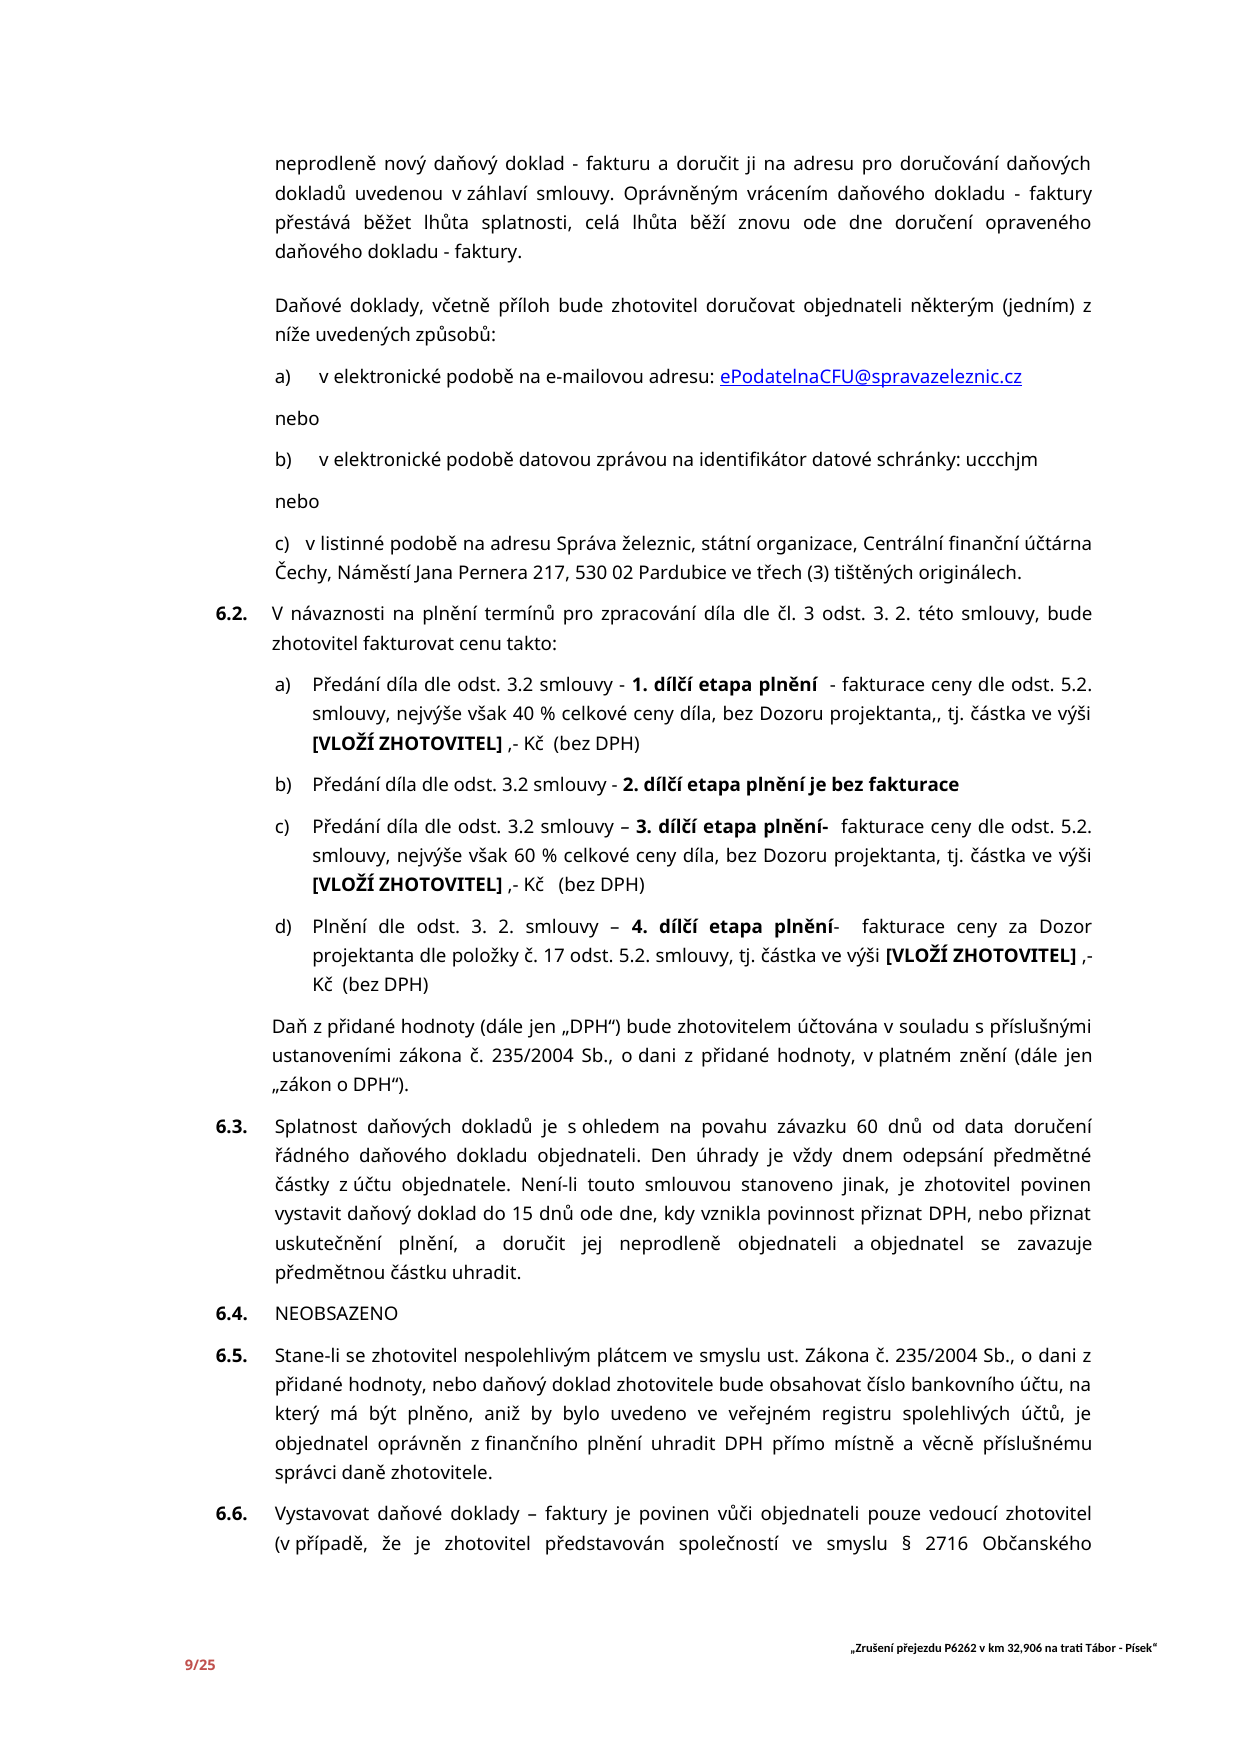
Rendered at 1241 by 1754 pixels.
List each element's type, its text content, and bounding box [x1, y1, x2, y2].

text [216, 1497, 1093, 1556]
text 6.3. Splatnost daňových dokladů je s ohledem na povahu závazku 60 dnů od data doručení řádného daňového dokladu objednateli. Den úhrady je vždy dnem odepsání předmětné částky z účtu objednatele. Není-li touto smlouvou stanoveno jinak, je zhotovitel povinen vystavit daňový doklad do 15 dnů ode dne, kdy vznikla povinnost přiznat DPH, nebo přiznat uskutečnění plnění, a doručit jej neprodleně objednateli a objednatel se zavazuje předmětnou částku uhradit. [216, 1110, 1093, 1285]
text c) v listinné podobě na adresu Správa železnic, státní organizace, Centrální finanční účtárna Čechy, Náměstí Jana Pernera 217, 530 02 Pardubice ve třech (3) tištěných originálech. [274, 527, 1093, 585]
text nebo [274, 402, 1093, 431]
text b) v elektronické podobě datovou zprávou na identifikátor datové schránky: uccchjm [274, 443, 1093, 472]
subtitle Předání díla dle odst. 3.2 smlouvy - 1. dílčí etapa plnění - fakturace ceny dle odst. 5.2. smlouvy, nejvýše však 40 % celkové ceny díla, bez Dozoru projektanta,, tj. částka ve výši [VLOŽÍ ZHOTOVITEL] ,- Kč (bez DPH) [274, 668, 1093, 756]
text 6.2. V návaznosti na plnění termínů pro zpracování díla dle čl. 3 odst. 3. 2. této smlouvy, bude zhotovitel fakturovat cenu takto: [216, 597, 1093, 656]
text 6.4. NEOBSAZENO [216, 1297, 1093, 1327]
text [216, 147, 1093, 264]
list v elektronické podobě na e-mailovou adresu: ePodatelnaCFU@spravazeleznic.cz [274, 360, 1093, 389]
text Daňové doklady, včetně příloh bude zhotovitel doručovat objednateli některým (jedním) z níže uvedených způsobů: [274, 289, 1093, 347]
subtitle Plnění dle odst. 3. 2. smlouvy – 4. dílčí etapa plnění- fakturace ceny za Dozor projektanta dle položky č. 17 odst. 5.2. smlouvy, tj. částka ve výši [VLOŽÍ ZHOTOVITEL] ,- Kč (bez DPH) [274, 910, 1093, 997]
text Daň z přidané hodnoty (dále jen „DPH“) bude zhotovitelem účtována v souladu s příslušnými ustanoveními zákona č. 235/2004 Sb., o dani z přidané hodnoty, v platném znění (dále jen „zákon o DPH“). [216, 1010, 1093, 1097]
subtitle Předání díla dle odst. 3.2 smlouvy - 2. dílčí etapa plnění je bez fakturace [274, 768, 1093, 797]
text 6.5. Stane-li se zhotovitel nespolehlivým plátcem ve smyslu ust. Zákona č. 235/2004 Sb., o dani z přidané hodnoty, nebo daňový doklad zhotovitele bude obsahovat číslo bankovního účtu, na který má být plněno, aniž by bylo uvedeno ve veřejném registru spolehlivých účtů, je objednatel oprávněn z finančního plnění uhradit DPH přímo místně a věcně příslušnému správci daně zhotovitele. [216, 1339, 1093, 1485]
text nebo [274, 485, 1093, 514]
subtitle Předání díla dle odst. 3.2 smlouvy – 3. dílčí etapa plnění- fakturace ceny dle odst. 5.2. smlouvy, nejvýše však 60 % celkové ceny díla, bez Dozoru projektanta, tj. částka ve výši [VLOŽÍ ZHOTOVITEL] ,- Kč (bez DPH) [274, 810, 1093, 897]
